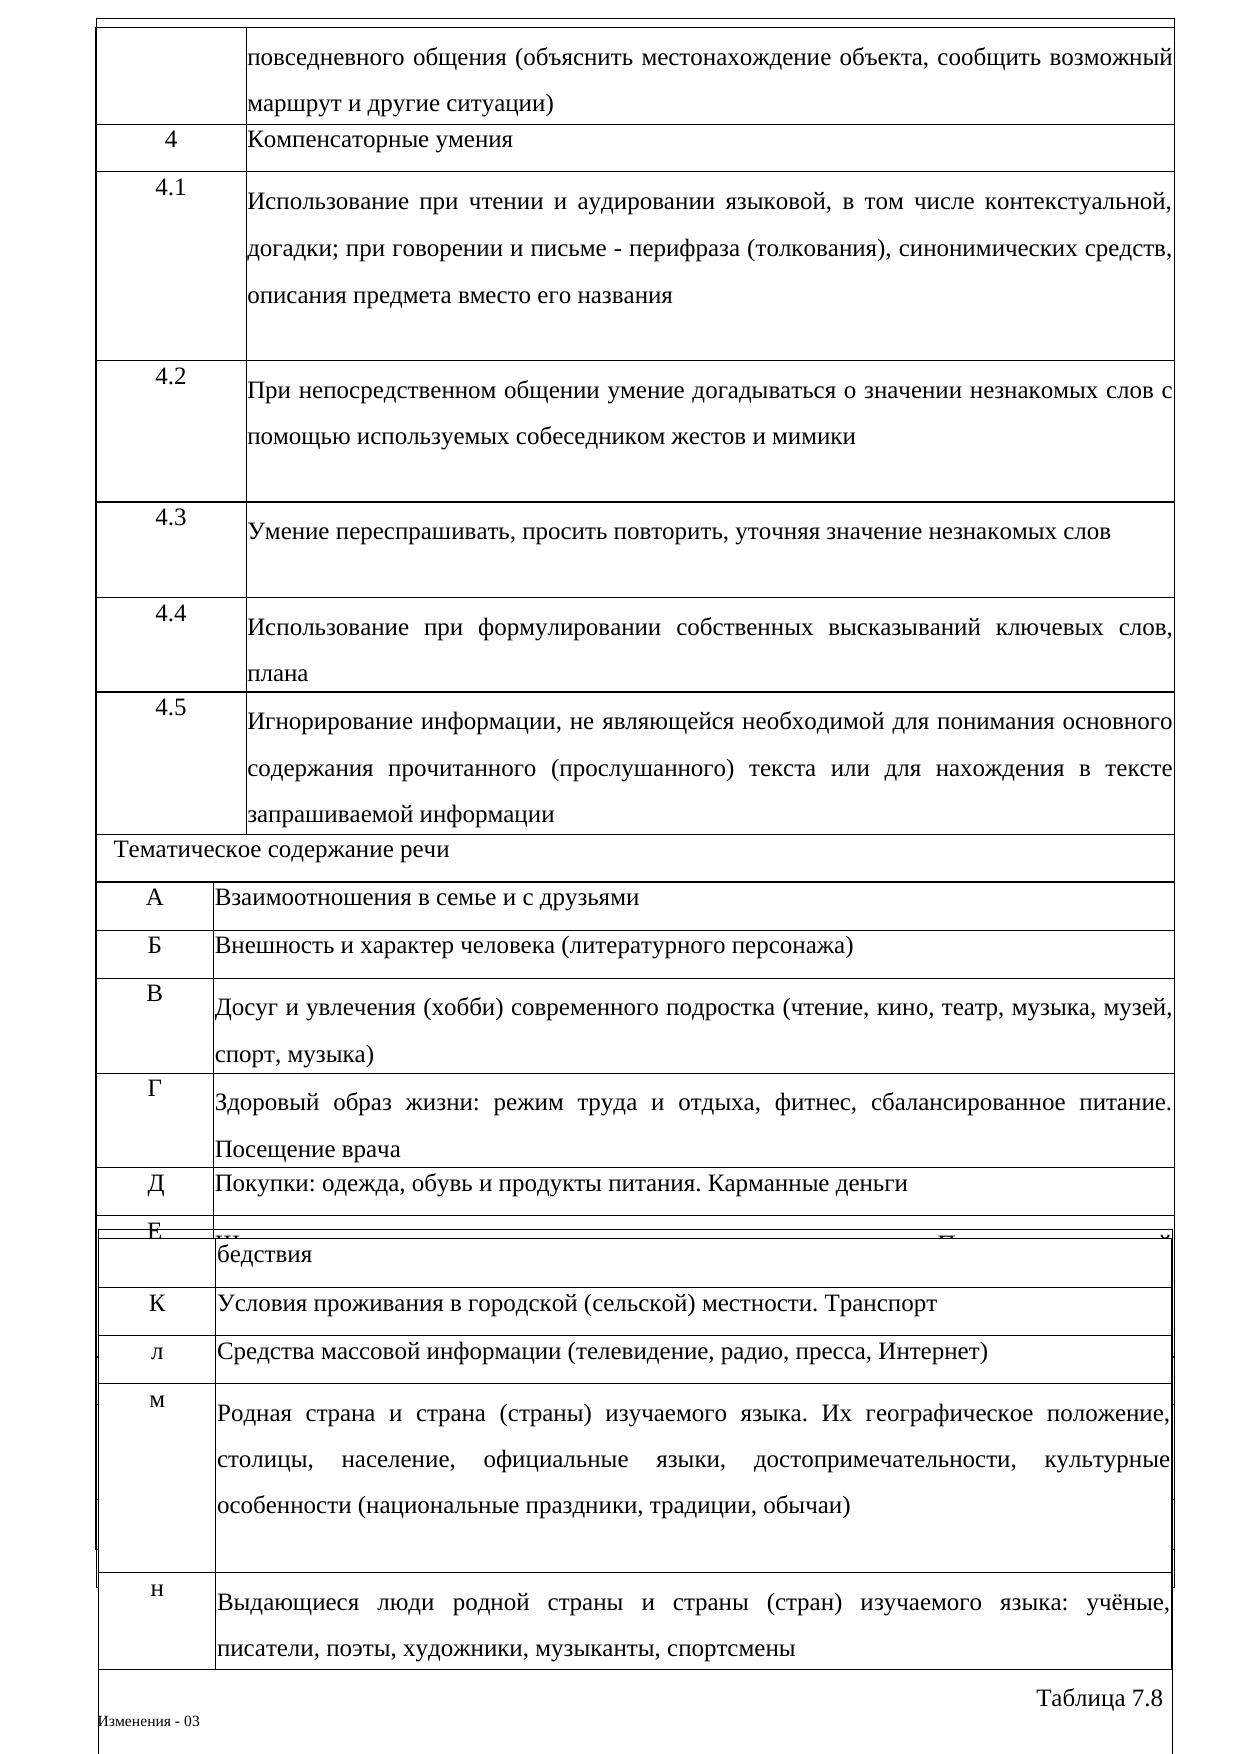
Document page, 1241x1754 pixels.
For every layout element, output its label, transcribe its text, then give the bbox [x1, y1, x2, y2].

table_cell Выдающиеся люди родной страны и страны (стран) изучаемого языка: учёные, писатели, поэты, художники, музыканты, спортсмены [216, 1573, 1171, 1669]
table_cell л [99, 1336, 215, 1383]
table_cell Использование при чтении и аудировании языковой, в том числе контекстуальной, догадки; при говорении и письме - перифраза (толкования), синонимических средств, описания предмета вместо его названия [247, 172, 1174, 360]
table_cell Взаимоотношения в семье и с друзьями [214, 883, 1174, 929]
table_cell Д [97, 1168, 213, 1215]
table_cell н [99, 1573, 215, 1669]
table_cell Средства массовой информации (телевидение, радио, пресса, Интернет) [216, 1336, 1171, 1383]
table_cell Внешность и характер человека (литературного персонажа) [214, 931, 1174, 977]
table_cell 4.5 [97, 693, 246, 833]
table_cell Школа, школьная жизнь, изучаемые предметы и отношение к ним. Посещение школьной библиотеки (ресурсного центра). Переписка с зарубежными сверстниками [214, 1216, 1174, 1356]
table_cell м [99, 1384, 215, 1572]
table_cell Компенсаторные умения [247, 125, 1174, 171]
table_cell Условия проживания в городской (сельской) местности. Транспорт [216, 1288, 1171, 1335]
table_cell В [97, 979, 213, 1072]
table_cell К [99, 1288, 215, 1335]
table_cell Г [97, 1074, 213, 1167]
table_cell Игнорирование информации, не являющейся необходимой для понимания основного содержания прочитанного (прослушанного) текста или для нахождения в тексте запрашиваемой информации [247, 693, 1174, 833]
table_cell 4.4 [97, 598, 246, 691]
table_cell При непосредственном общении умение догадываться о значении незнакомых слов с помощью используемых собеседником жестов и мимики [247, 361, 1174, 501]
table_header [99, 1239, 215, 1287]
table_cell Тематическое содержание речи [97, 835, 1174, 881]
table_cell 4.1 [97, 172, 246, 360]
table_cell Здоровый образ жизни: режим труда и отдыха, фитнес, сбалансированное питание. Посещение врача [214, 1074, 1174, 1167]
table_cell 4.2 [97, 361, 246, 501]
table_cell Е [97, 1216, 213, 1238]
table_cell Родная страна и страна (страны) изучаемого языка. Их географическое положение, столицы, население, официальные языки, достопримечательности, культурные особенности (национальные праздники, традиции, обычаи) [216, 1384, 1171, 1572]
table_cell Умение переспрашивать, просить повторить, уточняя значение незнакомых слов [247, 503, 1174, 597]
table_header повседневного общения (объяснить местонахождение объекта, сообщить возможный маршрут и другие ситуации) [247, 28, 1174, 123]
table_cell Использование при формулировании собственных высказываний ключевых слов, плана [247, 598, 1174, 691]
table_cell Б [97, 931, 213, 977]
table_cell 4.3 [97, 503, 246, 597]
text Таблица 7.8 [107, 1670, 1163, 1716]
table_cell А [97, 883, 213, 929]
table_header [97, 28, 246, 123]
table_cell Покупки: одежда, обувь и продукты питания. Карманные деньги [214, 1168, 1174, 1215]
table_cell 4 [97, 125, 246, 171]
table_header бедствия [216, 1239, 1171, 1287]
table_cell Досуг и увлечения (хобби) современного подростка (чтение, кино, театр, музыка, музей, спорт, музыка) [214, 979, 1174, 1072]
